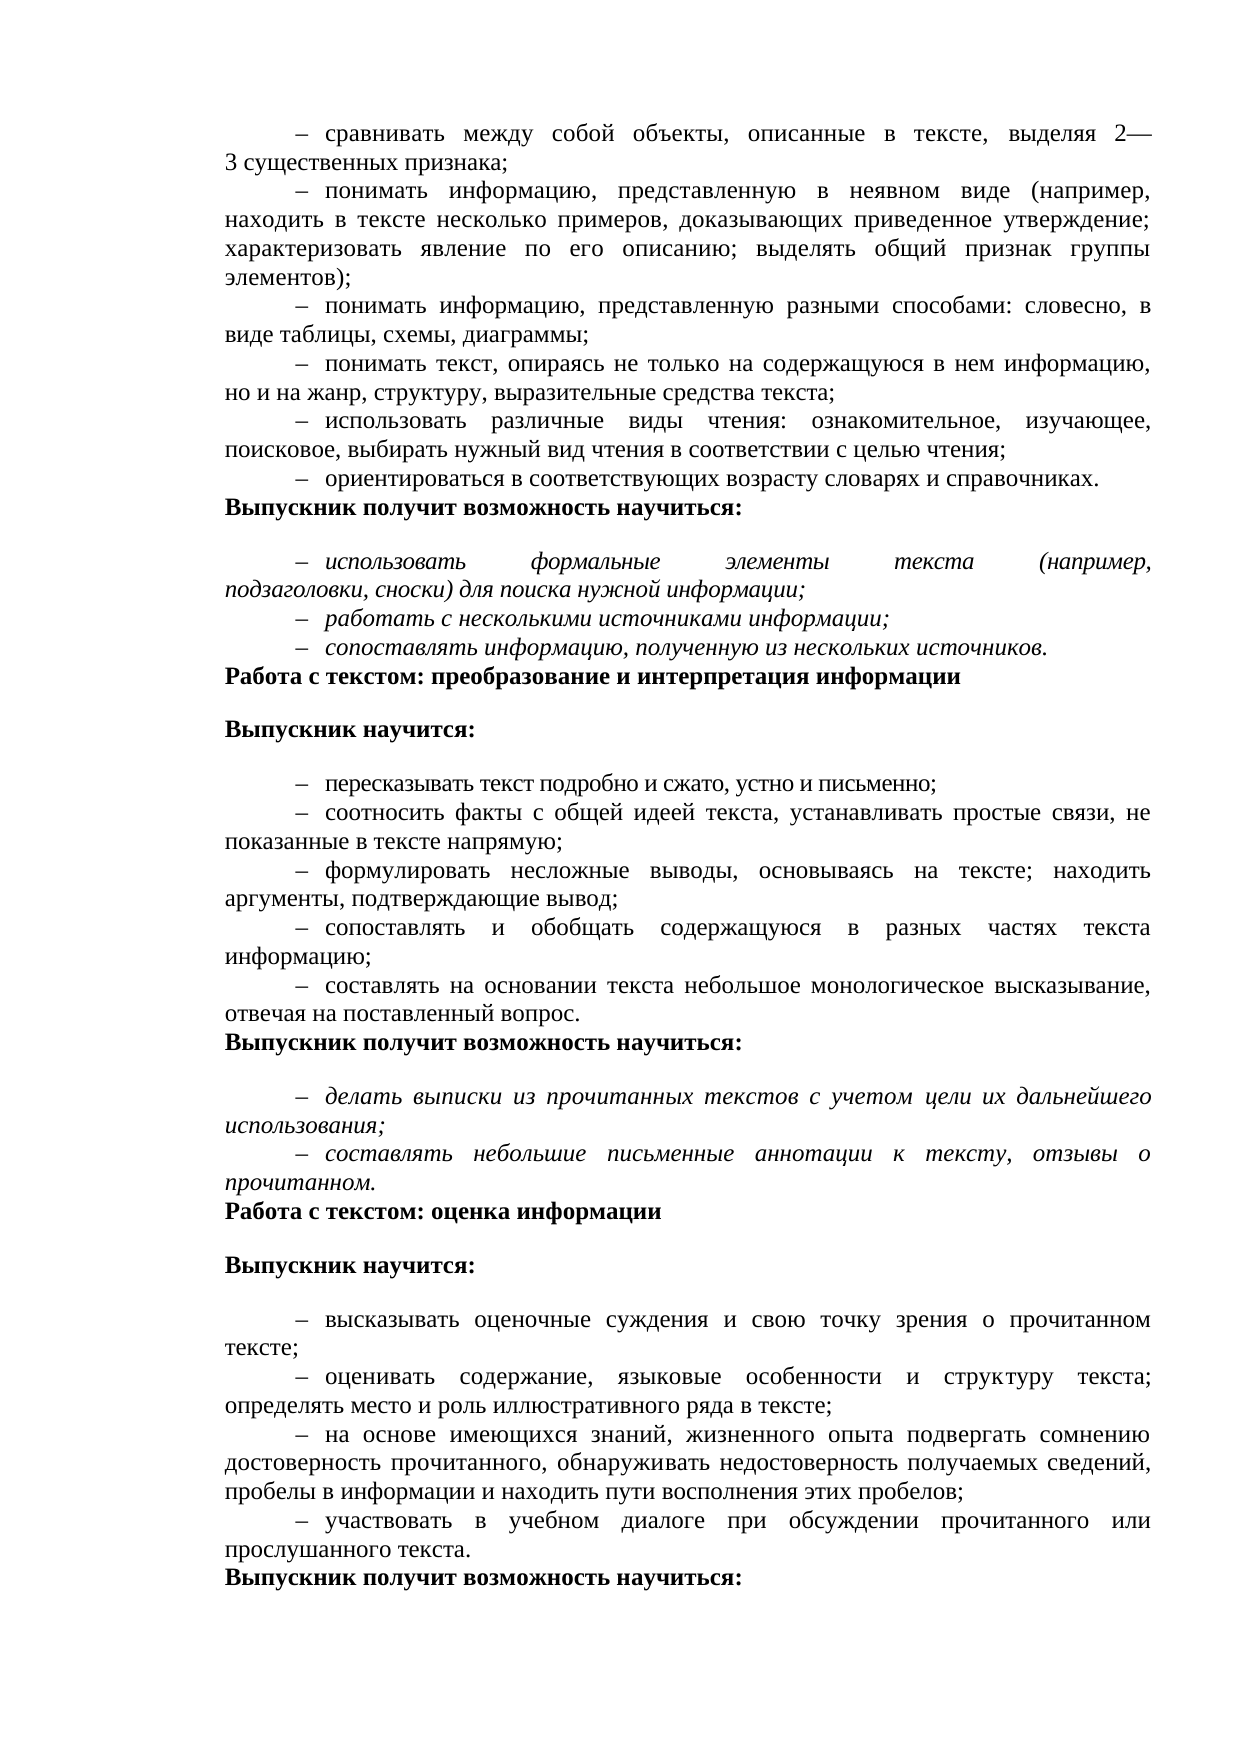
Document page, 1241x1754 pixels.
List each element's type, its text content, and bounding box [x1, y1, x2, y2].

list понимать текст, опираясь не только на содержащуюся в нем информацию, но и на жанр, структуру, выразительные средства текста; [224, 348, 1152, 406]
list работать с несколькими источниками информации; [224, 603, 1152, 632]
list сопоставлять информацию, полученную из нескольких источников. [224, 632, 1152, 661]
text Выпускник получит возможность научиться: [177, 492, 1152, 521]
list соотносить факты с общей идеей текста, устанавливать простые связи, не показанные в тексте напрямую; [224, 797, 1152, 855]
list сопоставлять и обобщать содержащуюся в разных частях текста информацию; [224, 912, 1152, 970]
list пересказывать текст подробно и сжато, устно и письменно; [224, 768, 1152, 797]
list использовать формальные элементы текста (например, подзаголовки, сноски) для поиска нужной информации; [224, 546, 1152, 603]
list формулировать несложные выводы, основываясь на тексте; находить аргументы, подтверждающие вывод; [224, 855, 1152, 912]
list использовать различные виды чтения: ознакомительное, изучающее, поисковое, выбирать нужный вид чтения в соответствии с целью чтения; [224, 406, 1152, 463]
list высказывать оценочные суждения и свою точку зрения о прочитанном тексте; [224, 1304, 1152, 1361]
list составлять на основании текста небольшое монологическое высказывание, отвечая на поставленный вопрос. [224, 970, 1152, 1027]
list понимать информацию, представленную разными способами: словесно, в виде таблицы, схемы, диаграммы; [224, 291, 1152, 348]
list делать выписки из прочитанных текстов с учетом цели их дальнейшего использования; [224, 1081, 1152, 1138]
list оценивать содержание, языковые особенности и структуру текста; определять место и роль иллюстративного ряда в тексте; [224, 1361, 1152, 1419]
list участвовать в учебном диалоге при обсуждении прочитанного или прослушанного текста. [224, 1505, 1152, 1562]
list ориентироваться в соответствующих возрасту словарях и справочниках. [224, 463, 1152, 492]
list на основе имеющихся знаний, жизненного опыта подвергать сомнению достоверность прочитанного, обнаруживать недостоверность получаемых сведений, пробелы в информации и находить пути восполнения этих пробелов; [224, 1419, 1152, 1505]
text Работа с текстом: преобразование и интерпретация информации [177, 661, 1152, 689]
list понимать информацию, представленную в неявном виде (например, находить в тексте несколько примеров, доказывающих приведенное утверждение; характеризовать явление по его описанию; выделять общий признак группы элементов); [224, 176, 1152, 291]
list составлять небольшие письменные аннотации к тексту, отзывы о прочитанном. [224, 1138, 1152, 1196]
text Работа с текстом: оценка информации [177, 1196, 1152, 1225]
text Выпускник получит возможность научиться: [177, 1027, 1152, 1056]
text Выпускник научится: [177, 714, 1152, 743]
text Выпускник получит возможность научиться: [177, 1562, 1152, 1591]
text Выпускник научится: [177, 1250, 1152, 1279]
list сравнивать между собой объекты, описанные в тексте, выделяя 2—3 существенных признака; [224, 118, 1152, 176]
